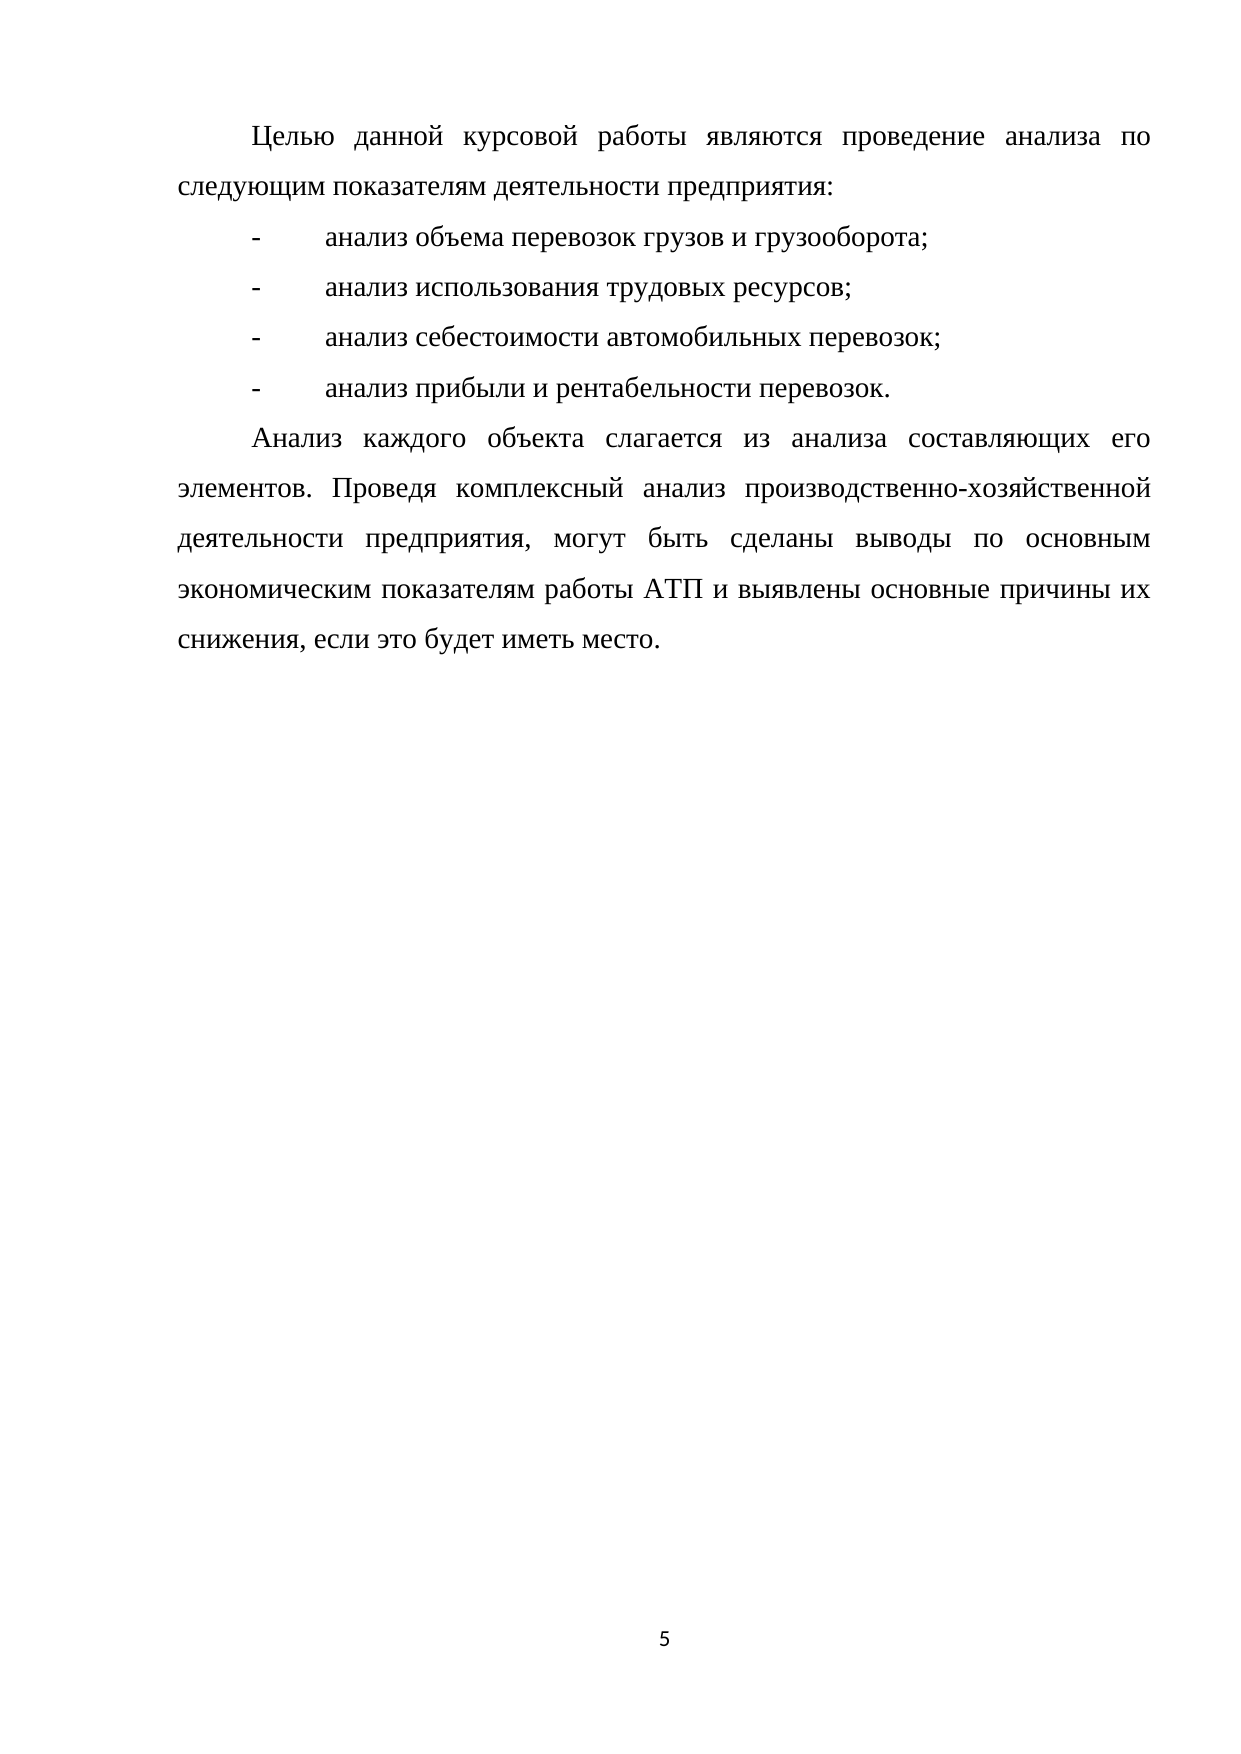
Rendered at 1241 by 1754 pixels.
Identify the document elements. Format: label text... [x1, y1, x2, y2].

list анализ себестоимости автомобильных перевозок; [177, 319, 1152, 353]
list анализ прибыли и рентабельности перевозок. [177, 370, 1152, 403]
text Анализ каждого объекта слагается из анализа составляющих его элементов. Проведя комплексный анализ производственно-хозяйственной деятельности предприятия, могут быть сделаны выводы по основным экономическим показателям работы АТП и выявлены основные причины их снижения, если это будет иметь место. [177, 420, 1152, 655]
text Целью данной курсовой работы являются проведение анализа по следующим показателям деятельности предприятия: [177, 118, 1152, 202]
list анализ использования трудовых ресурсов; [177, 269, 1152, 303]
list анализ объема перевозок грузов и грузооборота; [177, 219, 1152, 252]
